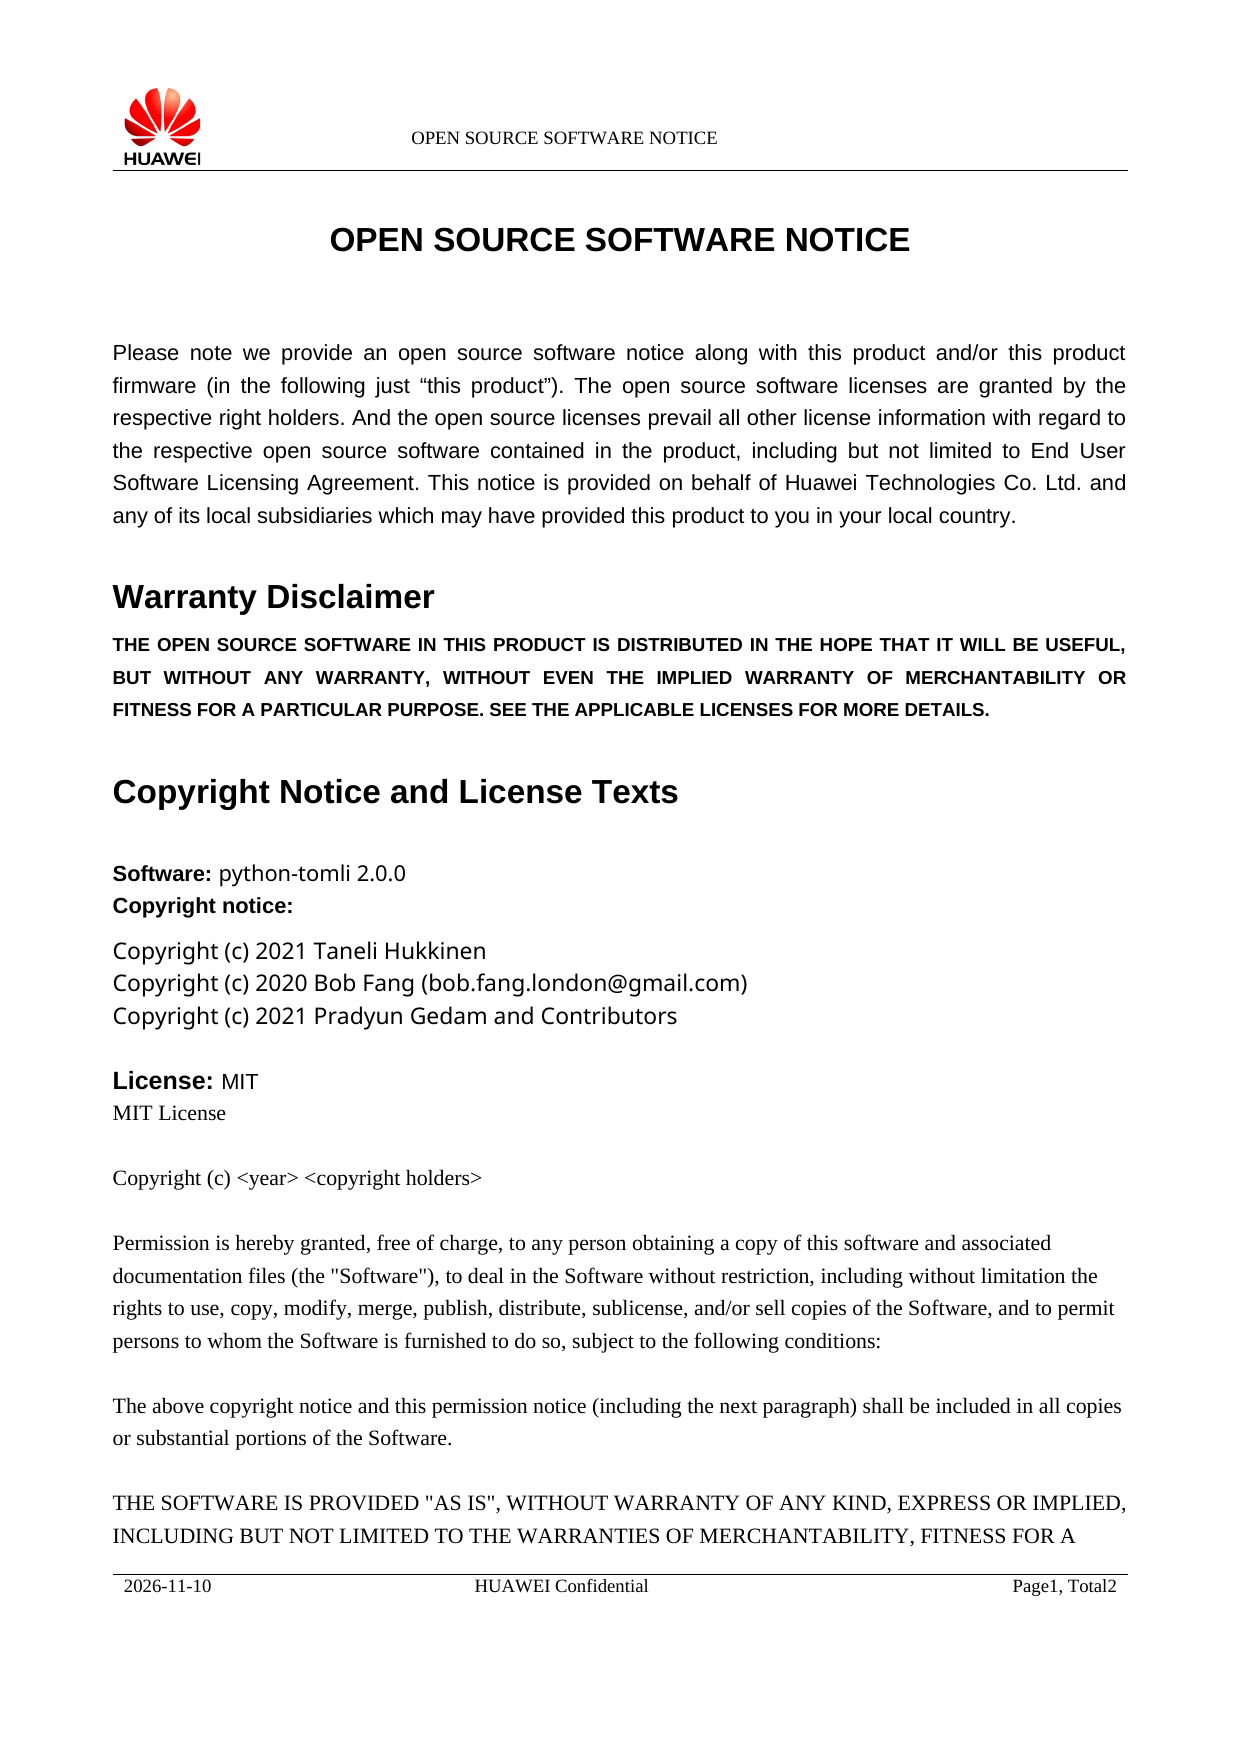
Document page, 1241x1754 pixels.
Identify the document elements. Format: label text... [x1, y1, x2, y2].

text Copyright notice: [112, 889, 1128, 921]
title Software: python-tomli 2.0.0 [112, 856, 1128, 889]
text Please note we provide an open source software notice along with this product and/or this product firmware (in the following just “this product”). The open source software licenses are granted by the respective right holders. And the open source licenses prevail all other license information with regard to the respective open source software contained in the product, including but not limited to End User Software Licensing Agreement. This notice is provided on behalf of Huawei Technologies Co. Ltd. and any of its local subsidiaries which may have provided this product to you in your local country. [112, 336, 1128, 531]
picture [124, 88, 201, 165]
text Copyright (c) 2021 Taneli Hukkinen Copyright (c) 2020 Bob Fang (bob.fang.london@gmail.com) Copyright (c) 2021 Pradyun Gedam and Contributors [112, 934, 1128, 1064]
text Warranty Disclaimer [112, 564, 1128, 629]
text OPEN SOURCE SOFTWARE NOTICE [112, 206, 1128, 271]
text Copyright Notice and License Texts [112, 759, 1128, 824]
text License: MIT [112, 1064, 1128, 1096]
text The open source software in this product is distributed in the hope that it will be useful, but WITHOUT ANY WARRANTY, without even the implied warranty of MERCHANTABILITY or FITNESS FOR A PARTICULAR PURPOSE. See the applicable licenses for more details. [112, 629, 1128, 726]
